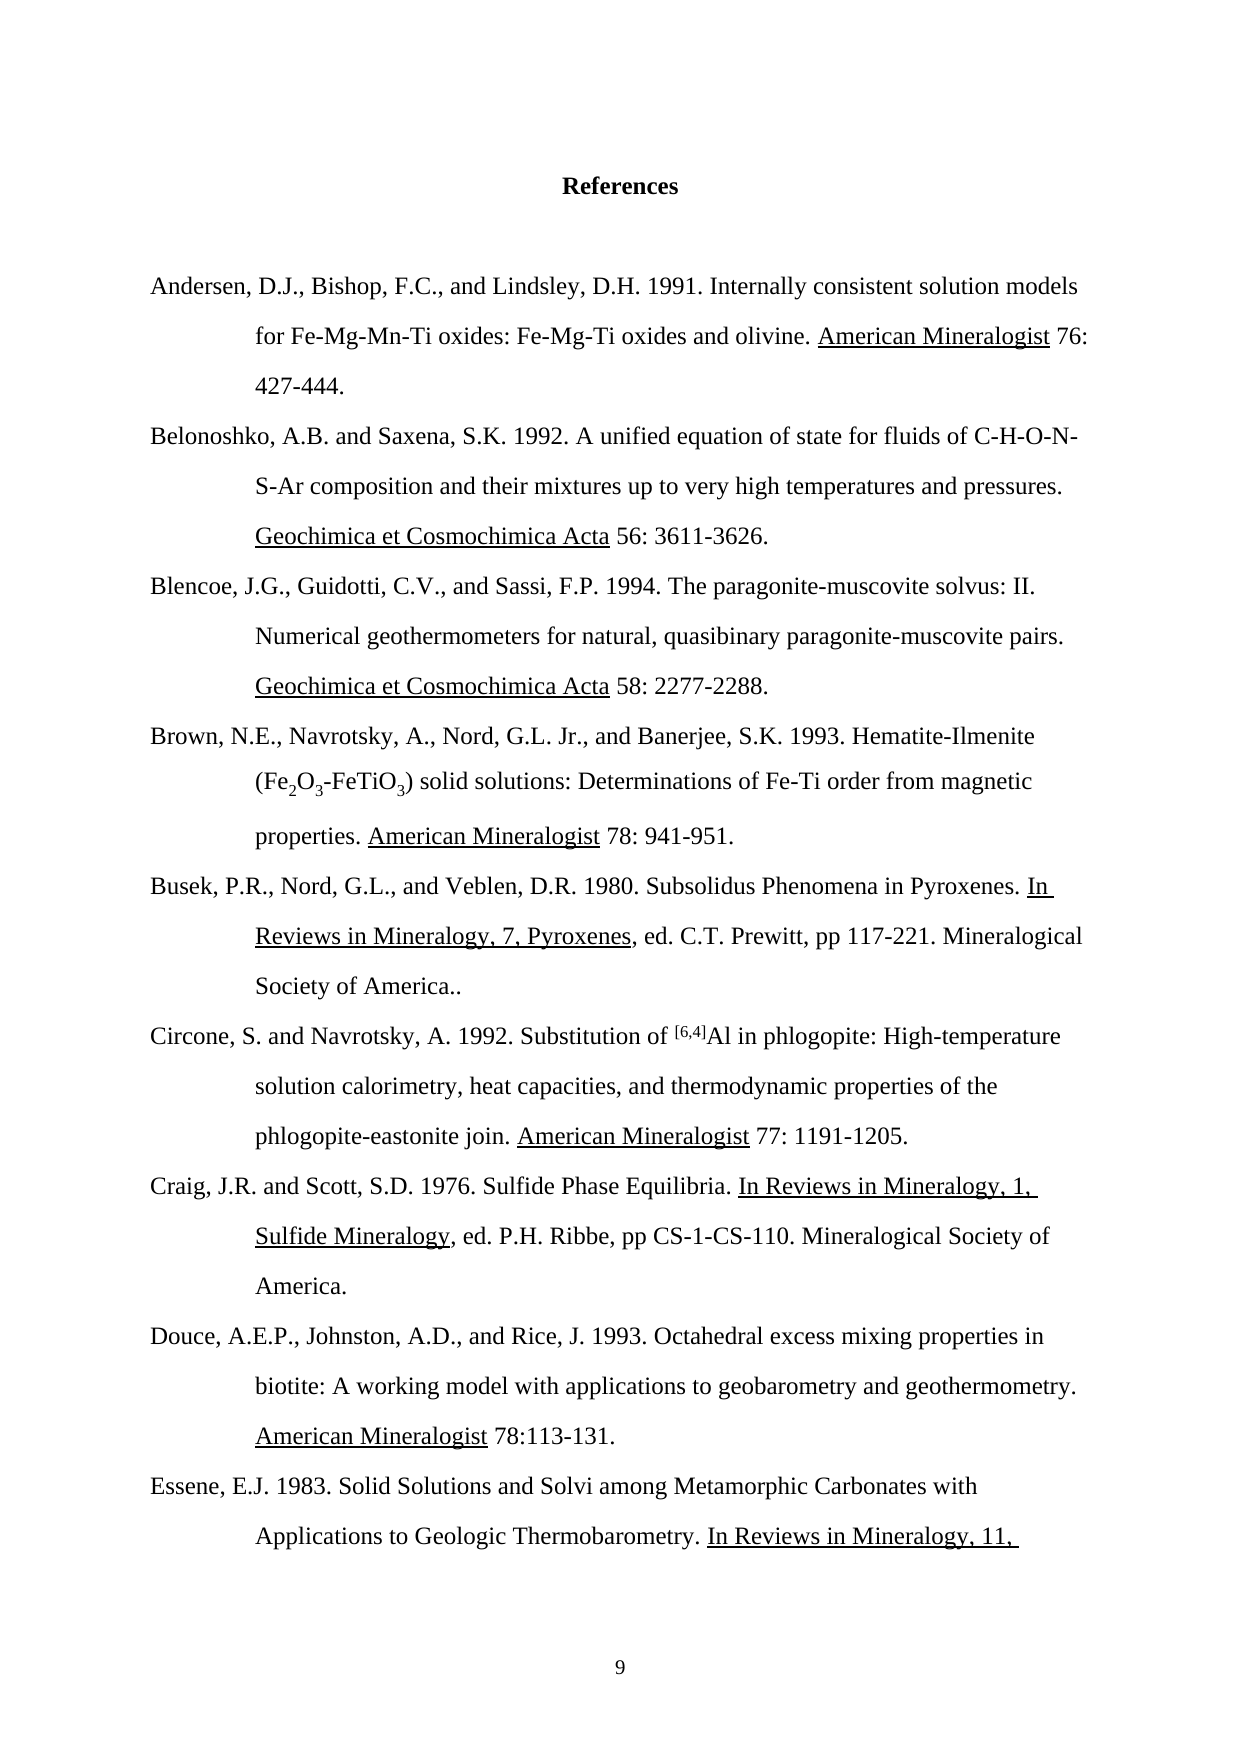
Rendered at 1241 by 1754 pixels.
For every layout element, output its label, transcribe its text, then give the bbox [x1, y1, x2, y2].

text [150, 1450, 1090, 1550]
text Busek, P.R., Nord, G.L., and Veblen, D.R. 1980. Subsolidus Phenomena in Pyroxenes. In Reviews in Mineralogy, 7, Pyroxenes, ed. C.T. Prewitt, pp 117-221. Mineralogical Society of America.. [150, 850, 1090, 1000]
text Craig, J.R. and Scott, S.D. 1976. Sulfide Phase Equilibria. In Reviews in Mineralogy, 1, Sulfide Mineralogy, ed. P.H. Ribbe, pp CS-1-CS-110. Mineralogical Society of America. [150, 1150, 1090, 1300]
text References [150, 150, 1090, 200]
text Circone, S. and Navrotsky, A. 1992. Substitution of [6,4]Al in phlogopite: High-temperature solution calorimetry, heat capacities, and thermodynamic properties of the phlogopite-eastonite join. American Mineralogist 77: 1191-1205. [150, 1000, 1090, 1150]
text Blencoe, J.G., Guidotti, C.V., and Sassi, F.P. 1994. The paragonite-muscovite solvus: II. Numerical geothermometers for natural, quasibinary paragonite-muscovite pairs. Geochimica et Cosmochimica Acta 58: 2277-2288. [150, 550, 1090, 700]
text Andersen, D.J., Bishop, F.C., and Lindsley, D.H. 1991. Internally consistent solution models for Fe-Mg-Mn-Ti oxides: Fe-Mg-Ti oxides and olivine. American Mineralogist 76: 427-444. [150, 250, 1090, 400]
text Belonoshko, A.B. and Saxena, S.K. 1992. A unified equation of state for fluids of C-H-O-N-S-Ar composition and their mixtures up to very high temperatures and pressures. Geochimica et Cosmochimica Acta 56: 3611-3626. [150, 400, 1090, 550]
text Brown, N.E., Navrotsky, A., Nord, G.L. Jr., and Banerjee, S.K. 1993. Hematite-Ilmenite (Fe2O3-FeTiO3) solid solutions: Determinations of Fe-Ti order from magnetic properties. American Mineralogist 78: 941-951. [150, 700, 1090, 850]
text Douce, A.E.P., Johnston, A.D., and Rice, J. 1993. Octahedral excess mixing properties in biotite: A working model with applications to geobarometry and geothermometry. American Mineralogist 78:113-131. [150, 1300, 1090, 1450]
